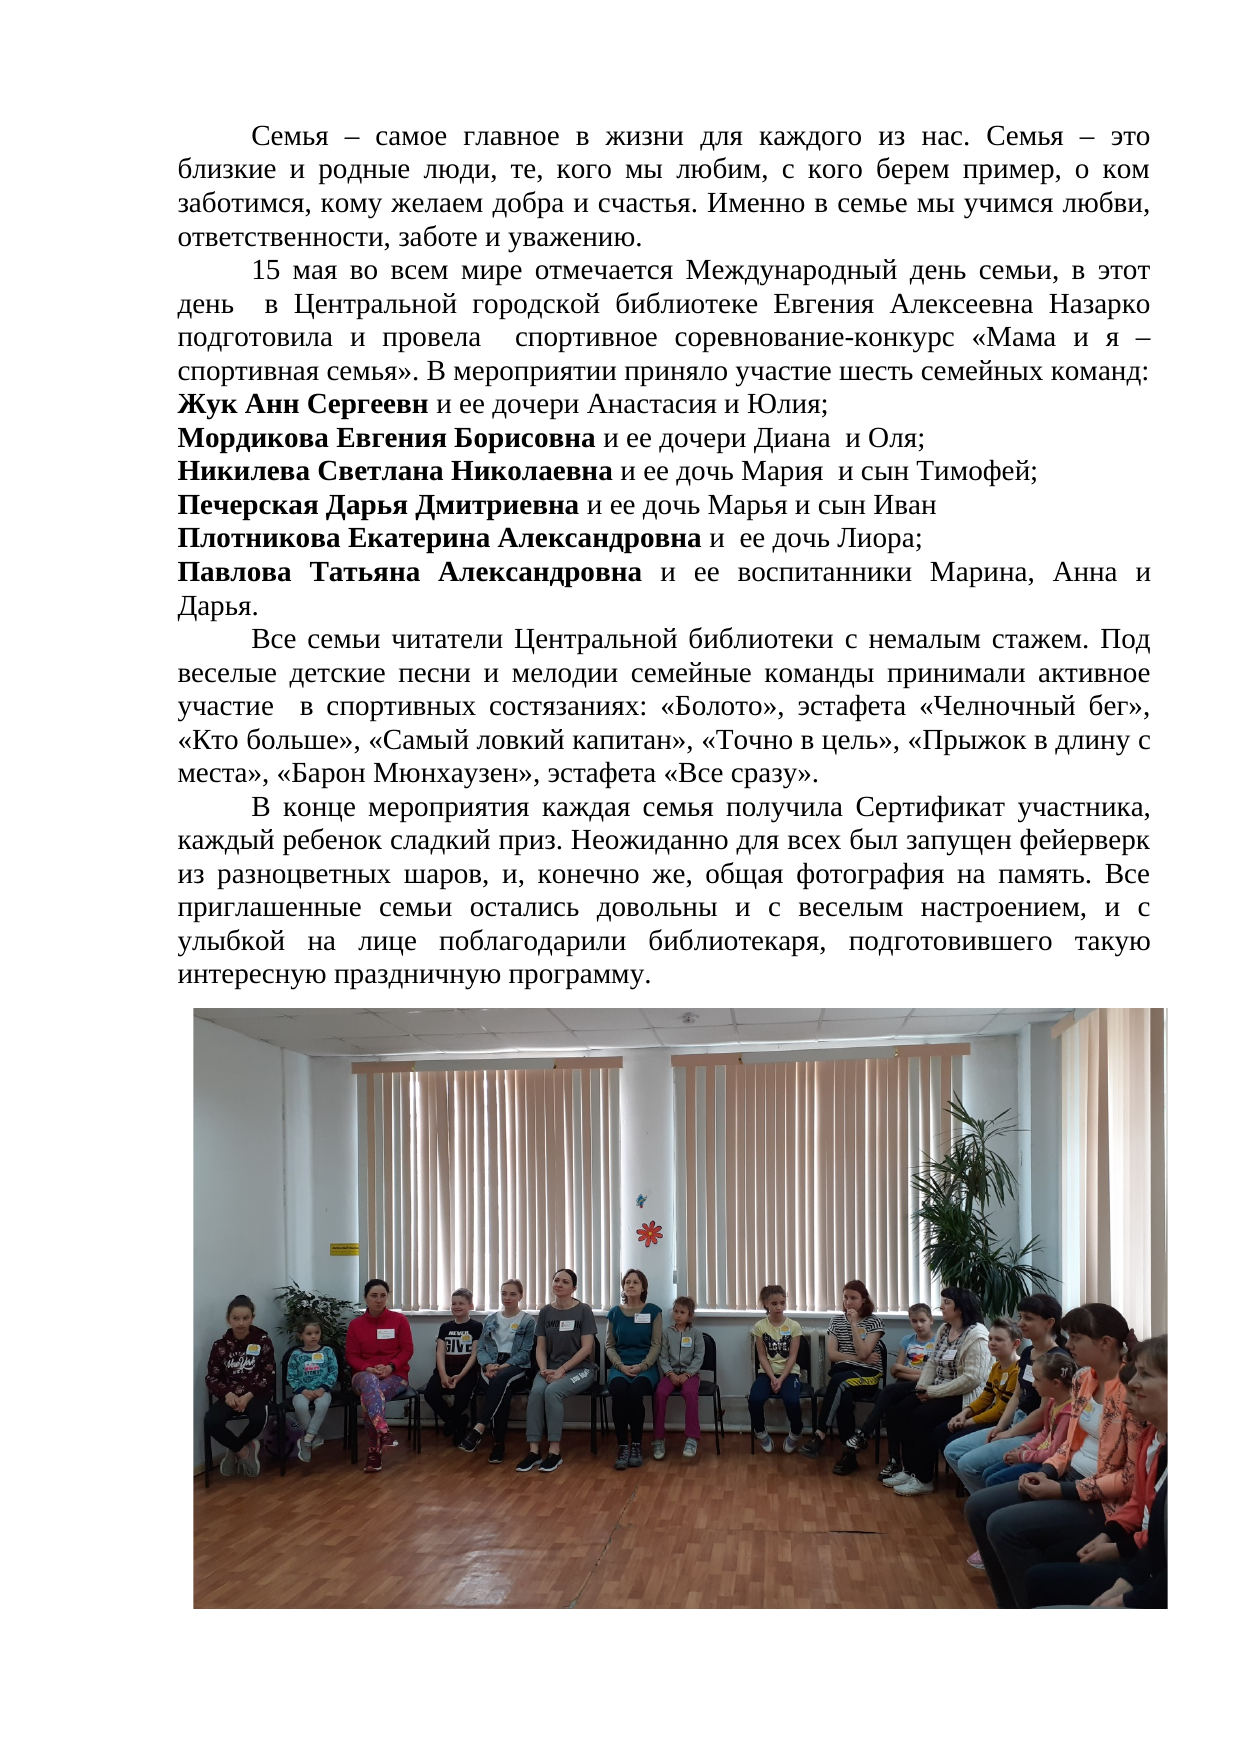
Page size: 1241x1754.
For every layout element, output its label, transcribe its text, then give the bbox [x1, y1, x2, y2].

text Все семьи читатели Центральной библиотеки с немалым стажем. Под веселые детские песни и мелодии семейные команды принимали активное участие в спортивных состязаниях: «Болото», эстафета «Челночный бег», «Кто больше», «Самый ловкий капитан», «Точно в цель», «Прыжок в длину с места», «Барон Мюнхаузен», эстафета «Все сразу». [177, 621, 1152, 789]
text Павлова Татьяна Александровна и ее воспитанники Марина, Анна и Дарья. [177, 554, 1152, 621]
text В конце мероприятия каждая семья получила Сертификат участника, каждый ребенок сладкий приз. Неожиданно для всех был запущен фейерверк из разноцветных шаров, и, конечно же, общая фотография на память. Все приглашенные семьи остались довольны и с веселым настроением, и с улыбкой на лице поблагодарили библиотекаря, подготовившего такую интересную праздничную программу. [177, 789, 1152, 990]
text 15 мая во всем мире отмечается Международный день семьи, в этот день в Центральной городской библиотеке Евгения Алексеевна Назарко подготовила и провела спортивное соревнование-конкурс «Мама и я – спортивная семья». В мероприятии приняло участие шесть семейных команд: [177, 252, 1152, 386]
text Плотникова Екатерина Александровна и ее дочь Лиора; [177, 521, 1152, 554]
text Жук Анн Сергеевн и ее дочери Анастасия и Юлия; [177, 386, 1152, 420]
text Никилева Светлана Николаевна и ее дочь Мария и сын Тимофей; [177, 453, 1152, 487]
text Мордикова Евгения Борисовна и ее дочери Диана и Оля; [177, 420, 1152, 453]
picture [193, 1008, 1168, 1609]
text Семья – самое главное в жизни для каждого из нас. Семья – это близкие и родные люди, те, кого мы любим, с кого берем пример, о ком заботимся, кому желаем добра и счастья. Именно в семье мы учимся любви, ответственности, заботе и уважению. [177, 118, 1152, 252]
text Печерская Дарья Дмитриевна и ее дочь Марья и сын Иван [177, 487, 1152, 521]
